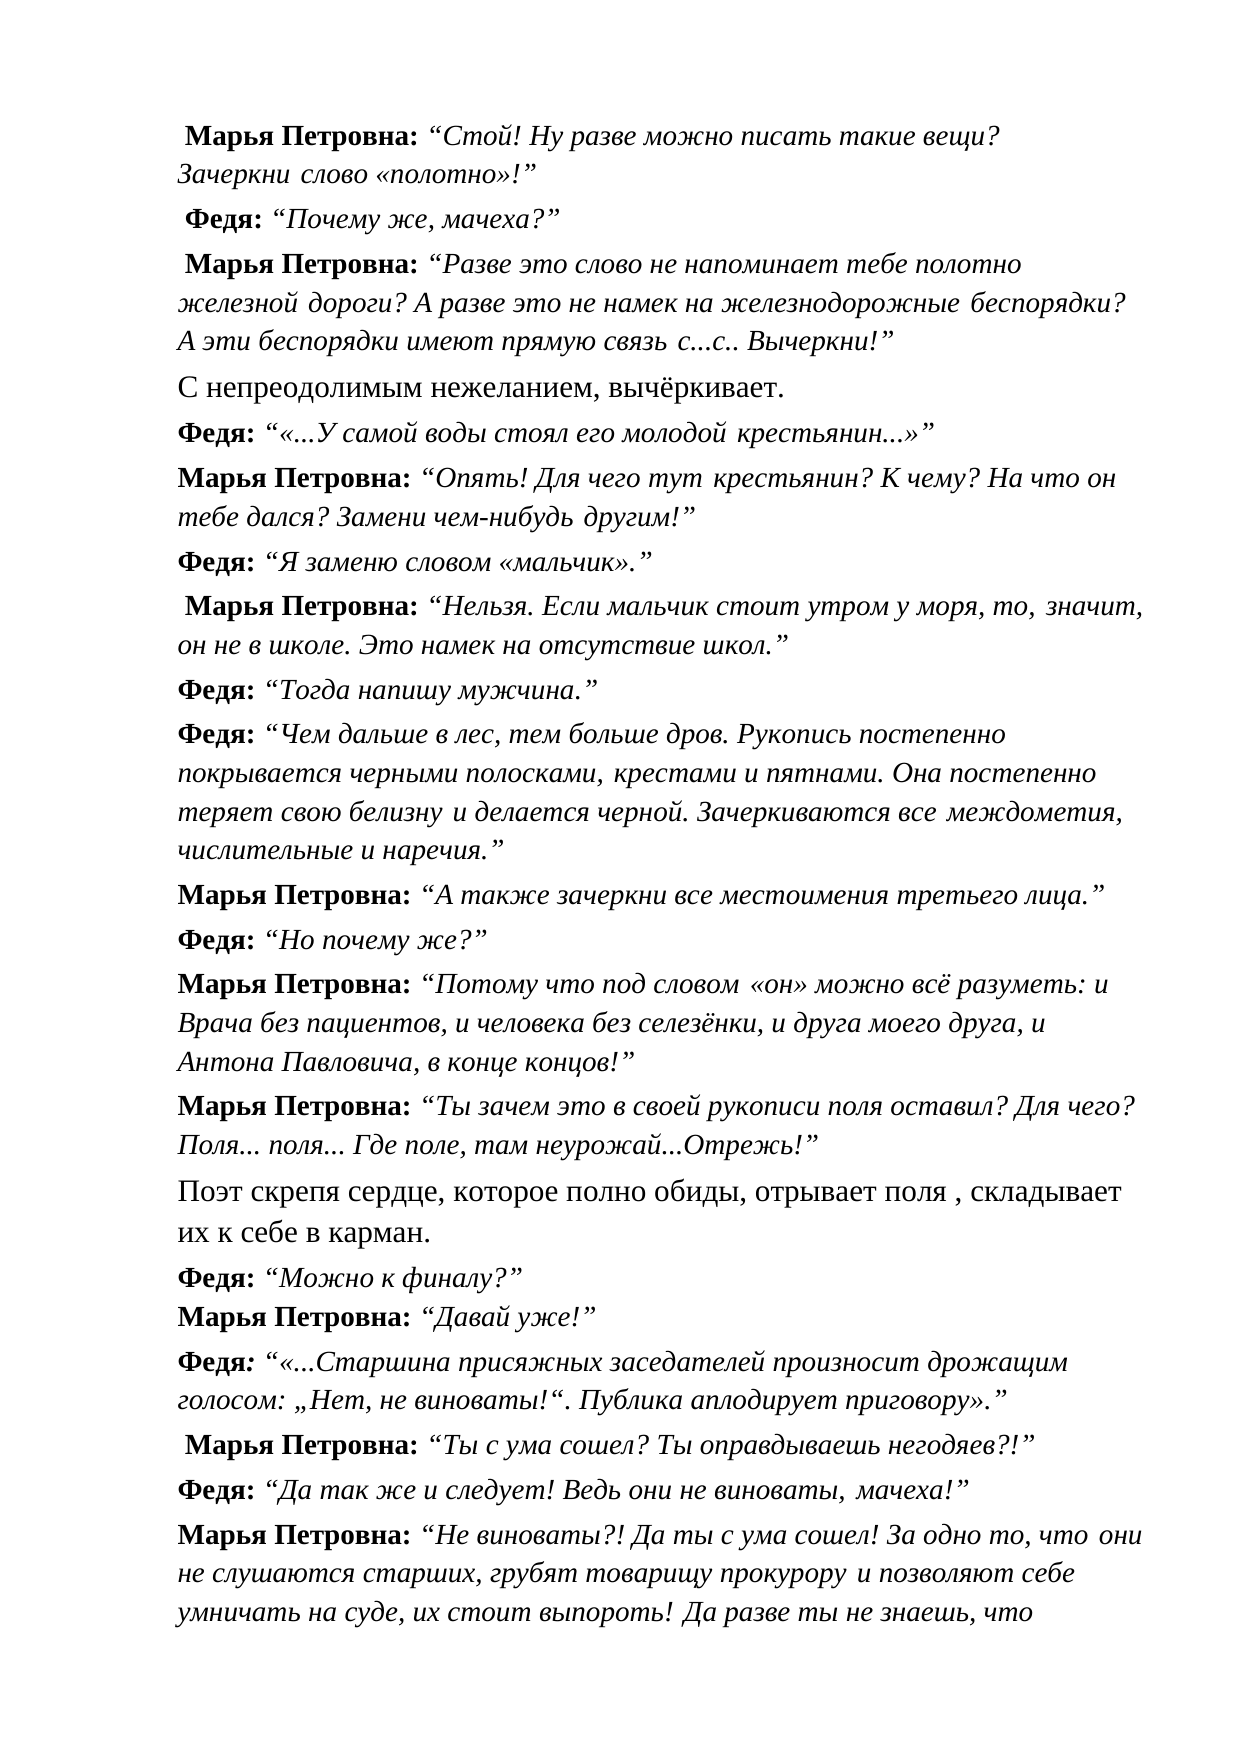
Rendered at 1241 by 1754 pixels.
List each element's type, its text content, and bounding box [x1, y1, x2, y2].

text Федя: “«...У самой воды стоял его молодой крестьянин...»” [177, 416, 1152, 449]
text Федя: “Я заменю словом «мальчик».” [177, 544, 1152, 577]
text С непреодолимым нежеланием, вычёркивает. [177, 368, 1152, 404]
text Поэт скрепя сердце, которое полно обиды, отрывает поля , складывает их к себе в карман. [177, 1172, 1152, 1249]
text Федя: “Тогда напишу мужчина.” [177, 672, 1152, 705]
text Марья Петровна: “Ты с ума сошел? Ты оправдываешь негодяев?!” [177, 1427, 1152, 1461]
text Федя: “Да так же и следует! Ведь они не виноваты, мачеха!” [177, 1472, 1152, 1506]
text Марья Петровна: “Потому что под словом «он» можно всё разуметь: и Врача без пациентов, и человека без селезёнки, и друга моего друга, и Антона Павловича, в конце концов!” [177, 967, 1152, 1077]
text Марья Петровна: “Ты зачем это в своей рукописи поля оставил? Для чего? Поля... поля... Где поле, там неурожай...Отрежь!” [177, 1088, 1152, 1161]
text Федя: “Чем дальше в лес, тем больше дров. Рукопись постепенно покрывается черными полосками, крестами и пятнами. Она постепенно теряет свою белизну и делается черной. Зачеркиваются все междометия, числительные и наречия.” [177, 717, 1152, 866]
text Федя: “Можно к финалу?” Марья Петровна: “Давай уже!” [177, 1261, 1152, 1333]
text Марья Петровна: “Разве это слово не напоминает тебе полотно железной дороги? А разве это не намек на железнодорожные беспорядки? А эти беспорядки имеют прямую связь с...с.. Вычеркни!” [177, 246, 1152, 357]
text Федя: “Почему же, мачеха?” [177, 201, 1152, 235]
text Марья Петровна: “Нельзя. Если мальчик стоит утром у моря, то, значит, он не в школе. Это намек на отсутствие школ.” [177, 588, 1152, 661]
text Марья Петровна: “Стой! Ну разве можно писать такие вещи? Зачеркни слово «полотно»!” [177, 118, 1152, 190]
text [177, 1517, 1152, 1627]
text Федя: “Но почему же?” [177, 922, 1152, 955]
text Марья Петровна: “Опять! Для чего тут крестьянин? К чему? На что он тебе дался? Замени чем-нибудь другим!” [177, 460, 1152, 532]
text Федя: “«...Старшина присяжных заседателей произносит дрожащим голосом: „Нет, не виноваты!“. Публика аплодирует приговору».” [177, 1344, 1152, 1416]
text Марья Петровна: “А также зачеркни все местоимения третьего лица.” [177, 877, 1152, 911]
